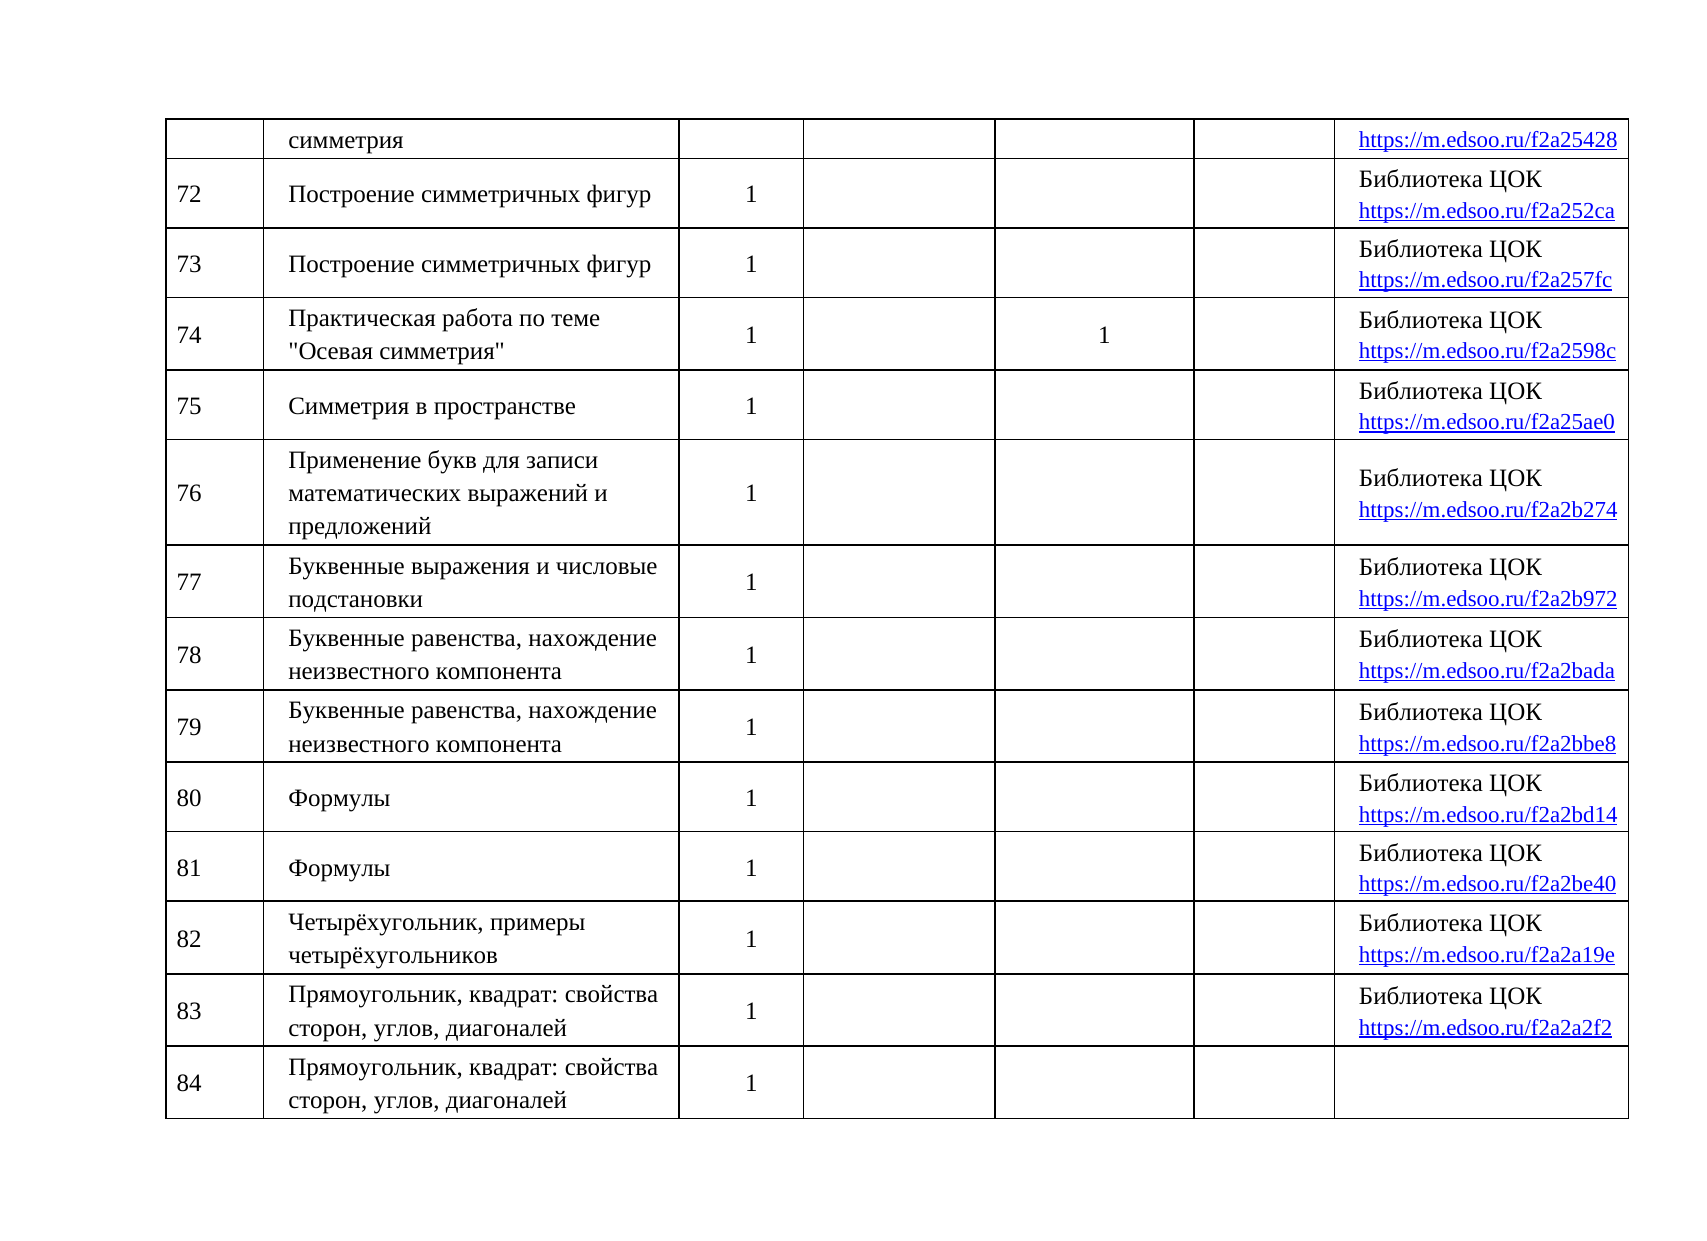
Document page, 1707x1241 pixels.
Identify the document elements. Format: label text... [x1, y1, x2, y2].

table_cell 1 [680, 1047, 803, 1118]
table_cell Построение симметричных фигур [264, 159, 678, 227]
table_cell Симметрия в пространстве [264, 371, 678, 439]
table_cell [804, 371, 994, 439]
table_cell [996, 1047, 1193, 1118]
table_cell 1 [680, 975, 803, 1045]
table_cell [996, 546, 1193, 616]
table_cell 84 [167, 1047, 263, 1118]
table_cell 1 [680, 440, 803, 544]
table_cell Библиотека ЦОК https://m.edsoo.ru/f2a2be40 [1335, 832, 1628, 900]
table_cell Библиотека ЦОК https://m.edsoo.ru/f2a2a19e [1335, 902, 1628, 973]
table_cell Библиотека ЦОК https://m.edsoo.ru/f2a2bbe8 [1335, 691, 1628, 761]
table_cell Библиотека ЦОК https://m.edsoo.ru/f2a2a2f2 [1335, 975, 1628, 1045]
table_cell Применение букв для записи математических выражений и предложений [264, 440, 678, 544]
table_cell [1335, 1047, 1628, 1118]
table_cell [996, 229, 1193, 297]
table_cell 73 [167, 229, 263, 297]
table_cell Библиотека ЦОК https://m.edsoo.ru/f2a257fc [1335, 229, 1628, 297]
table_cell [1195, 546, 1334, 616]
table_cell [996, 763, 1193, 831]
table_cell 81 [167, 832, 263, 900]
table_cell Буквенные равенства, нахождение неизвестного компонента [264, 618, 678, 689]
table_cell [804, 832, 994, 900]
table_cell [1195, 298, 1334, 369]
table_cell [1195, 902, 1334, 973]
table_cell Буквенные равенства, нахождение неизвестного компонента [264, 691, 678, 761]
table_cell 1 [680, 159, 803, 227]
table_cell [1195, 229, 1334, 297]
table_cell 71 [167, 120, 263, 157]
table_cell Библиотека ЦОК https://m.edsoo.ru/f2a2bd14 [1335, 763, 1628, 831]
table_cell 72 [167, 159, 263, 227]
table_cell Библиотека ЦОК https://m.edsoo.ru/f2a2598c [1335, 298, 1628, 369]
table_cell [804, 618, 994, 689]
table_cell [1195, 618, 1334, 689]
table_cell [804, 691, 994, 761]
table_cell [996, 120, 1193, 157]
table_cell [1335, 120, 1628, 157]
table_cell 1 [680, 120, 803, 157]
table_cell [264, 120, 678, 157]
table_cell [1195, 440, 1334, 544]
table_cell 76 [167, 440, 263, 544]
table_cell [996, 832, 1193, 900]
table_cell [1195, 371, 1334, 439]
table_cell Прямоугольник, квадрат: свойства сторон, углов, диагоналей [264, 1047, 678, 1118]
table_cell [1195, 763, 1334, 831]
table_cell [804, 975, 994, 1045]
table_cell Библиотека ЦОК https://m.edsoo.ru/f2a2b972 [1335, 546, 1628, 616]
table_cell 1 [680, 691, 803, 761]
table_cell [1195, 691, 1334, 761]
table_cell [804, 229, 994, 297]
table_cell Библиотека ЦОК https://m.edsoo.ru/f2a2b274 [1335, 440, 1628, 544]
table_cell Четырёхугольник, примеры четырёхугольников [264, 902, 678, 973]
table_cell Библиотека ЦОК https://m.edsoo.ru/f2a2bada [1335, 618, 1628, 689]
table_cell 75 [167, 371, 263, 439]
table_cell [996, 618, 1193, 689]
table_cell [804, 902, 994, 973]
table_cell Библиотека ЦОК https://m.edsoo.ru/f2a252ca [1335, 159, 1628, 227]
table_cell [804, 159, 994, 227]
table_cell 82 [167, 902, 263, 973]
table_cell Прямоугольник, квадрат: свойства сторон, углов, диагоналей [264, 975, 678, 1045]
table_cell Буквенные выражения и числовые подстановки [264, 546, 678, 616]
table_cell [804, 1047, 994, 1118]
table_cell 78 [167, 618, 263, 689]
table_cell [804, 546, 994, 616]
table_cell [1195, 1047, 1334, 1118]
table_cell 77 [167, 546, 263, 616]
table_cell 1 [680, 763, 803, 831]
table_cell [804, 120, 994, 157]
table_cell [804, 763, 994, 831]
table_cell [1195, 159, 1334, 227]
table_cell 1 [680, 371, 803, 439]
table_cell [996, 902, 1193, 973]
table_cell 1 [680, 298, 803, 369]
table_cell 1 [680, 229, 803, 297]
table_cell [1195, 120, 1334, 157]
table_cell [996, 159, 1193, 227]
table_cell [1195, 832, 1334, 900]
table_cell [996, 975, 1193, 1045]
table_cell 1 [680, 902, 803, 973]
table_cell 1 [680, 546, 803, 616]
table_cell Библиотека ЦОК https://m.edsoo.ru/f2a25ae0 [1335, 371, 1628, 439]
table_cell 83 [167, 975, 263, 1045]
table_cell Формулы [264, 763, 678, 831]
table_cell 79 [167, 691, 263, 761]
table_cell Построение симметричных фигур [264, 229, 678, 297]
table_cell 1 [680, 832, 803, 900]
table_cell [804, 440, 994, 544]
table_cell [996, 440, 1193, 544]
table_cell 1 [680, 618, 803, 689]
table_cell 80 [167, 763, 263, 831]
table_cell [804, 298, 994, 369]
table_cell 74 [167, 298, 263, 369]
table_cell [996, 371, 1193, 439]
table_cell [996, 691, 1193, 761]
table_cell 1 [996, 298, 1193, 369]
table_cell Формулы [264, 832, 678, 900]
table_cell Практическая работа по теме "Осевая симметрия" [264, 298, 678, 369]
table_cell [1195, 975, 1334, 1045]
